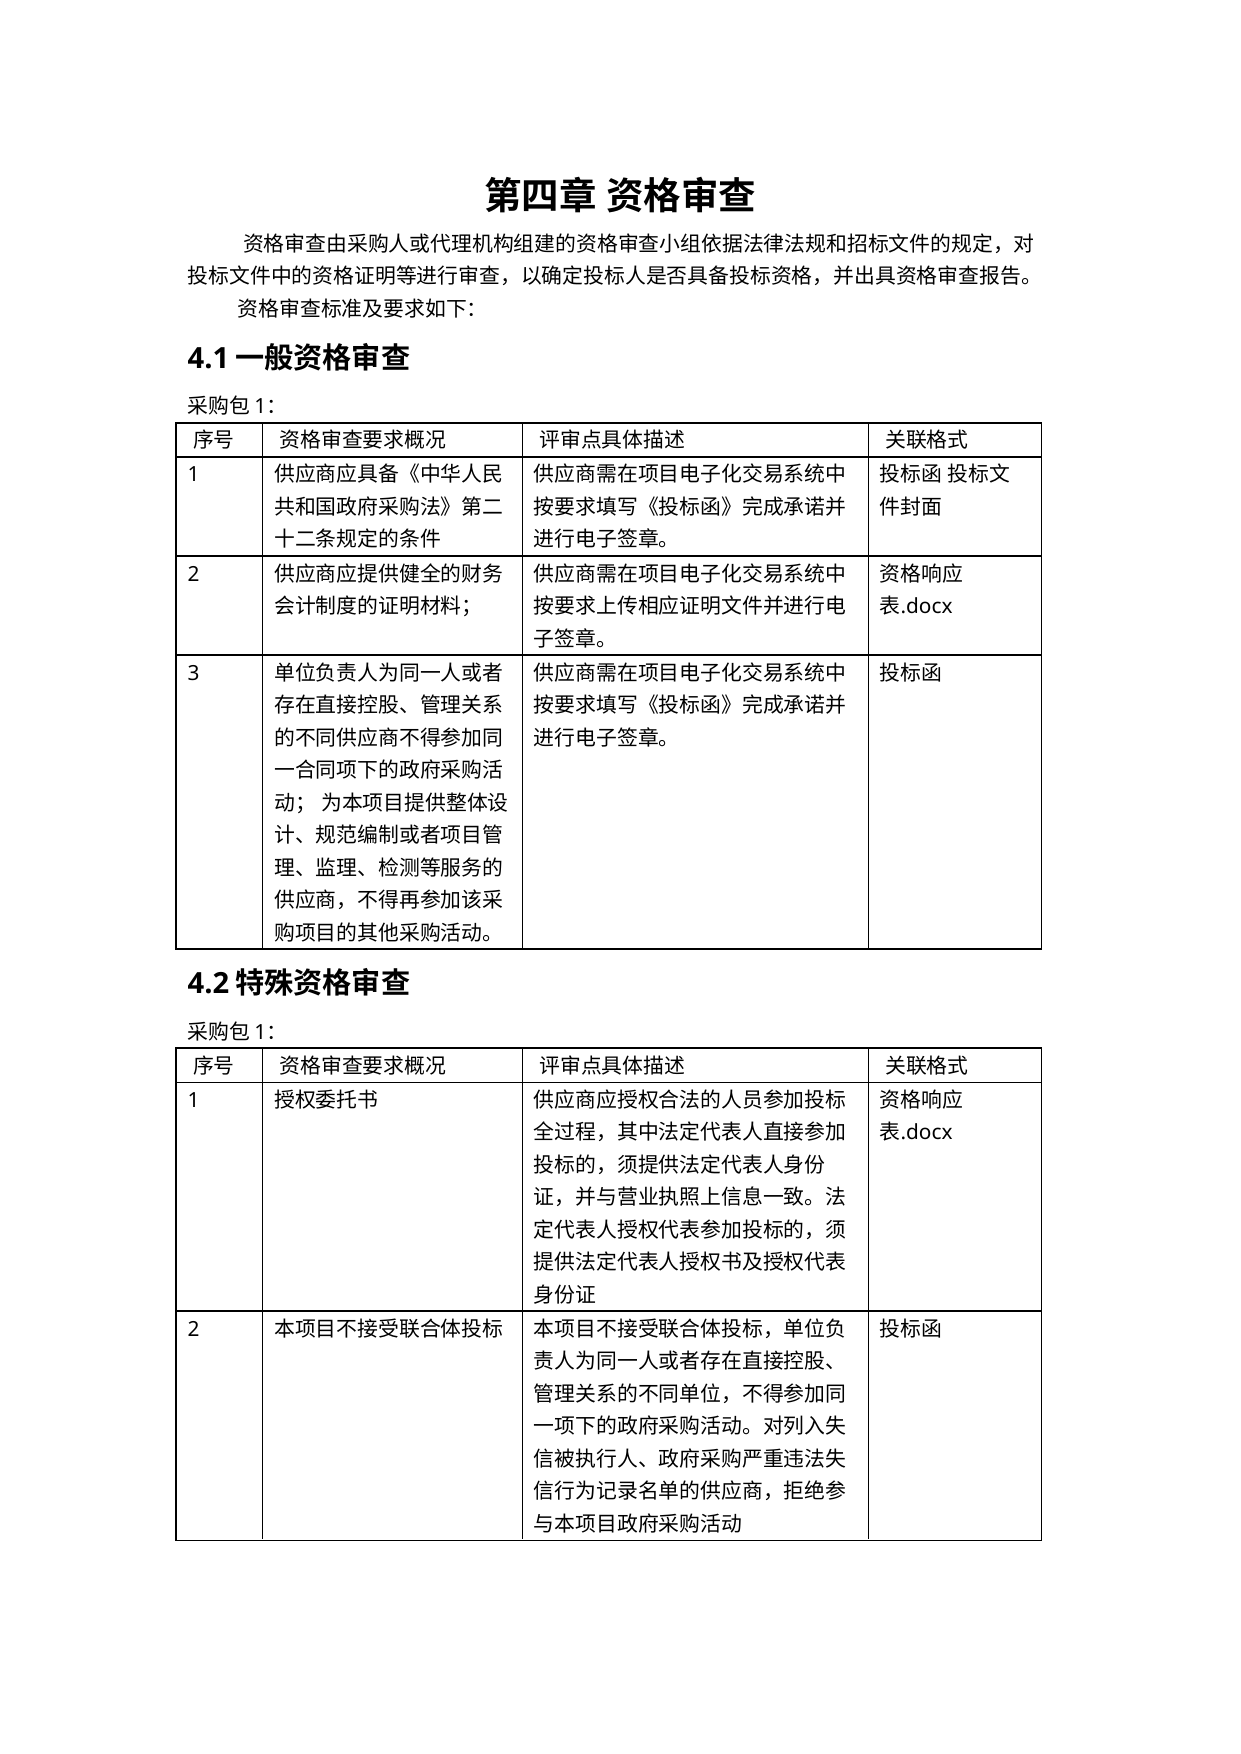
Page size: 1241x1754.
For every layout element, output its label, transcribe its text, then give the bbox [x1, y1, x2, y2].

table_cell 单位负责人为同一人或者存在直接控股、管理关系的不同供应商不得参加同一合同项下的政府采购活动； 为本项目提供整体设计、规范编制或者项目管理、监理、检测等服务的供应商，不得再参加该采购项目的其他采购活动。 [263, 656, 522, 948]
table_cell 本项目不接受联合体投标，单位负责人为同一人或者存在直接控股、管理关系的不同单位，不得参加同一项下的政府采购活动。对列入失信被执行人、政府采购严重违法失信行为记录名单的供应商，拒绝参与本项目政府采购活动 [523, 1312, 868, 1539]
table_header 资格审查要求概况 [263, 424, 522, 456]
table_cell 供应商应提供健全的财务会计制度的证明材料； [263, 557, 522, 654]
table_cell 供应商应授权合法的人员参加投标全过程，其中法定代表人直接参加投标的，须提供法定代表人身份证，并与营业执照上信息一致。法定代表人授权代表参加投标的，须提供法定代表人授权书及授权代表身份证 [523, 1083, 868, 1310]
table_cell 2 [177, 557, 262, 654]
table_cell 投标函 [869, 656, 1041, 948]
table_cell 2 [177, 1312, 262, 1539]
table_cell 3 [177, 656, 262, 948]
table_cell 资格响应表.docx [869, 1083, 1041, 1310]
table_header 资格审查要求概况 [263, 1049, 522, 1081]
table_cell 授权委托书 [263, 1083, 522, 1310]
table_cell 供应商需在项目电子化交易系统中按要求填写《投标函》完成承诺并进行电子签章。 [523, 656, 868, 948]
text 资格审查标准及要求如下： [187, 292, 1053, 324]
table_header 序号 [177, 424, 262, 456]
table_cell 投标函 [869, 1312, 1041, 1539]
text 资格审查由采购人或代理机构组建的资格审查小组依据法律法规和招标文件的规定，对投标文件中的资格证明等进行审查，以确定投标人是否具备投标资格，并出具资格审查报告。 [187, 227, 1053, 292]
table_cell 本项目不接受联合体投标 [263, 1312, 522, 1539]
table_cell 供应商需在项目电子化交易系统中按要求上传相应证明文件并进行电子签章。 [523, 557, 868, 654]
text 采购包1： [187, 389, 1053, 422]
table_header 关联格式 [869, 424, 1041, 456]
table_header 评审点具体描述 [523, 424, 868, 456]
text 4.1一般资格审查 [187, 324, 1053, 389]
table_cell 1 [177, 458, 262, 555]
table_header 序号 [177, 1049, 262, 1081]
text 采购包1： [187, 1015, 1053, 1047]
table_header 评审点具体描述 [523, 1049, 868, 1081]
table_cell 供应商应具备《中华人民共和国政府采购法》第二十二条规定的条件 [263, 458, 522, 555]
table_cell 1 [177, 1083, 262, 1310]
table_cell 投标函 投标文件封面 [869, 458, 1041, 555]
text 第四章 资格审查 [187, 162, 1053, 227]
text 4.2特殊资格审查 [187, 950, 1053, 1015]
table_cell 供应商需在项目电子化交易系统中按要求填写《投标函》完成承诺并进行电子签章。 [523, 458, 868, 555]
table_cell 资格响应表.docx [869, 557, 1041, 654]
table_header 关联格式 [869, 1049, 1041, 1081]
